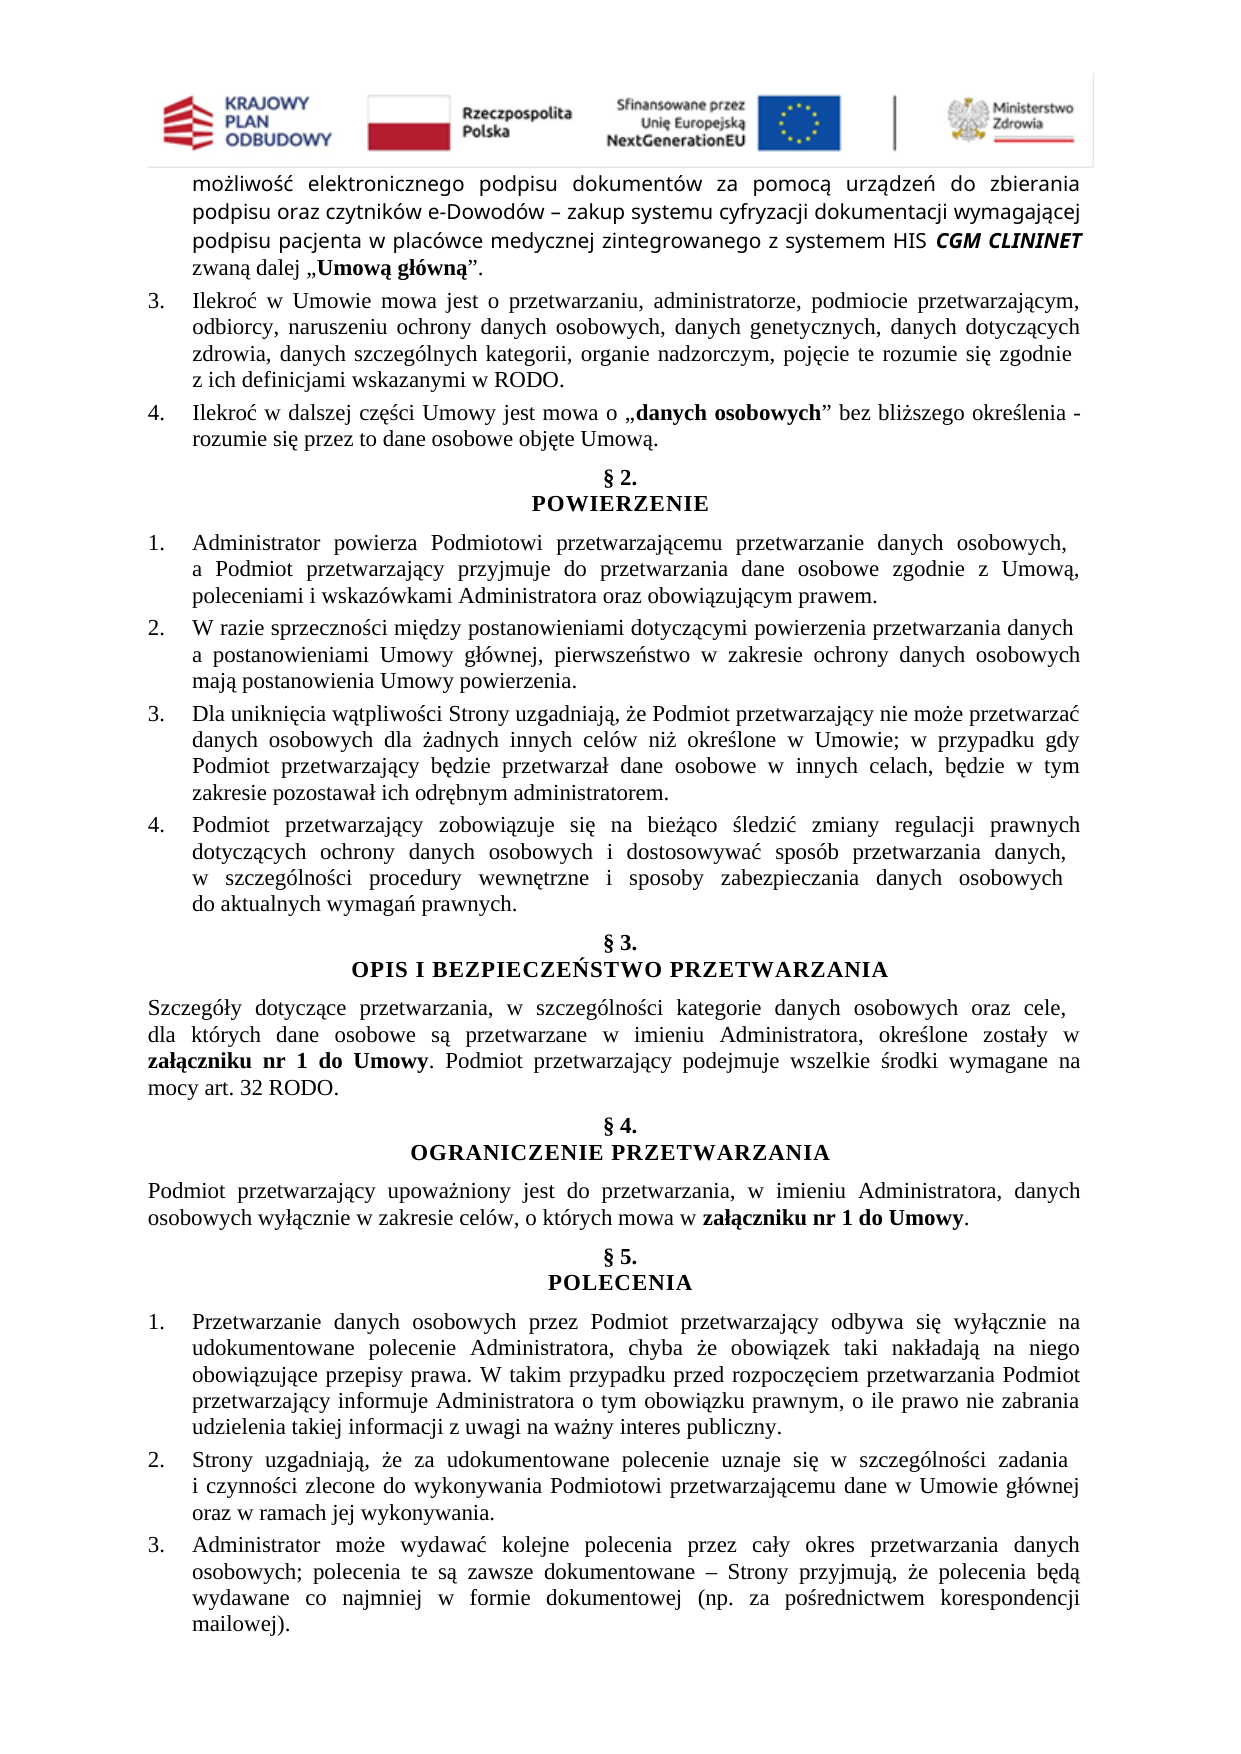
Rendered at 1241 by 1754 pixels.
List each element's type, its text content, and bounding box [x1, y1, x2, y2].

list Strony uzgadniają, że za udokumentowane polecenie uznaje się w szczególności zadania i czynności zlecone do wykonywania Podmiotowi przetwarzającemu dane w Umowie głównej oraz w ramach jej wykonywania. [148, 1446, 1081, 1525]
text § 5. [148, 1243, 1093, 1269]
text Szczegóły dotyczące przetwarzania, w szczególności kategorie danych osobowych oraz cele, dla których dane osobowe są przetwarzane w imieniu Administratora, określone zostały w załączniku nr 1 do Umowy. Podmiot przetwarzający podejmuje wszelkie środki wymagane na mocy art. 32 RODO. [148, 994, 1081, 1100]
list Administrator może wydawać kolejne polecenia przez cały okres przetwarzania danych osobowych; polecenia te są zawsze dokumentowane – Strony przyjmują, że polecenia będą wydawane co najmniej w formie dokumentowej (np. za pośrednictwem korespondencji mailowej). [148, 1531, 1081, 1637]
picture [147, 73, 1095, 169]
text Opis i bezpieczeństwo przetwarzania [148, 956, 1093, 982]
list Przetwarzanie danych osobowych przez Podmiot przetwarzający odbywa się wyłącznie na udokumentowane polecenie Administratora, chyba że obowiązek taki nakładają na niego obowiązujące przepisy prawa. W takim przypadku przed rozpoczęciem przetwarzania Podmiot przetwarzający informuje Administratora o tym obowiązku prawnym, o ile prawo nie zabrania udzielenia takiej informacji z uwagi na ważny interes publiczny. [148, 1308, 1081, 1440]
text Powierzenie [148, 490, 1093, 517]
text § 4. [148, 1112, 1093, 1139]
text § 2. [148, 464, 1093, 490]
list Ilekroć w dalszej części Umowy jest mowa o „danych osobowych” bez bliższego określenia - rozumie się przez to dane osobowe objęte Umową. [148, 399, 1081, 451]
list Dla uniknięcia wątpliwości Strony uzgadniają, że Podmiot przetwarzający nie może przetwarzać danych osobowych dla żadnych innych celów niż określone w Umowie; w przypadku gdy Podmiot przetwarzający będzie przetwarzał dane osobowe w innych celach, będzie w tym zakresie pozostawał ich odrębnym administratorem. [148, 700, 1081, 805]
list W razie sprzeczności między postanowieniami dotyczącymi powierzenia przetwarzania danych a postanowieniami Umowy głównej, pierwszeństwo w zakresie ochrony danych osobowych mają postanowienia Umowy powierzenia. [148, 614, 1081, 693]
list Ilekroć w Umowie mowa jest o przetwarzaniu, administratorze, podmiocie przetwarzającym, odbiorcy, naruszeniu ochrony danych osobowych, danych genetycznych, danych dotyczących zdrowia, danych szczególnych kategorii, organie nadzorczym, pojęcie te rozumie się zgodnie z ich definicjami wskazanymi w RODO. [148, 287, 1081, 392]
list Administrator powierza Podmiotowi przetwarzającemu przetwarzanie danych osobowych, a Podmiot przetwarzający przyjmuje do przetwarzania dane osobowe zgodnie z Umową, poleceniami i wskazówkami Administratora oraz obowiązującym prawem. [148, 529, 1081, 608]
text § 3. [148, 929, 1093, 956]
text Podmiot przetwarzający upoważniony jest do przetwarzania, w imieniu Administratora, danych osobowych wyłącznie w zakresie celów, o których mowa w załączniku nr 1 do Umowy. [148, 1178, 1081, 1230]
text Polecenia [148, 1269, 1093, 1296]
list Podmiot przetwarzający zobowiązuje się na bieżąco śledzić zmiany regulacji prawnych dotyczących ochrony danych osobowych i dostosowywać sposób przetwarzania danych, w szczególności procedury wewnętrzne i sposoby zabezpieczania danych osobowych do aktualnych wymagań prawnych. [148, 811, 1081, 917]
text Ograniczenie przetwarzania [148, 1139, 1093, 1165]
